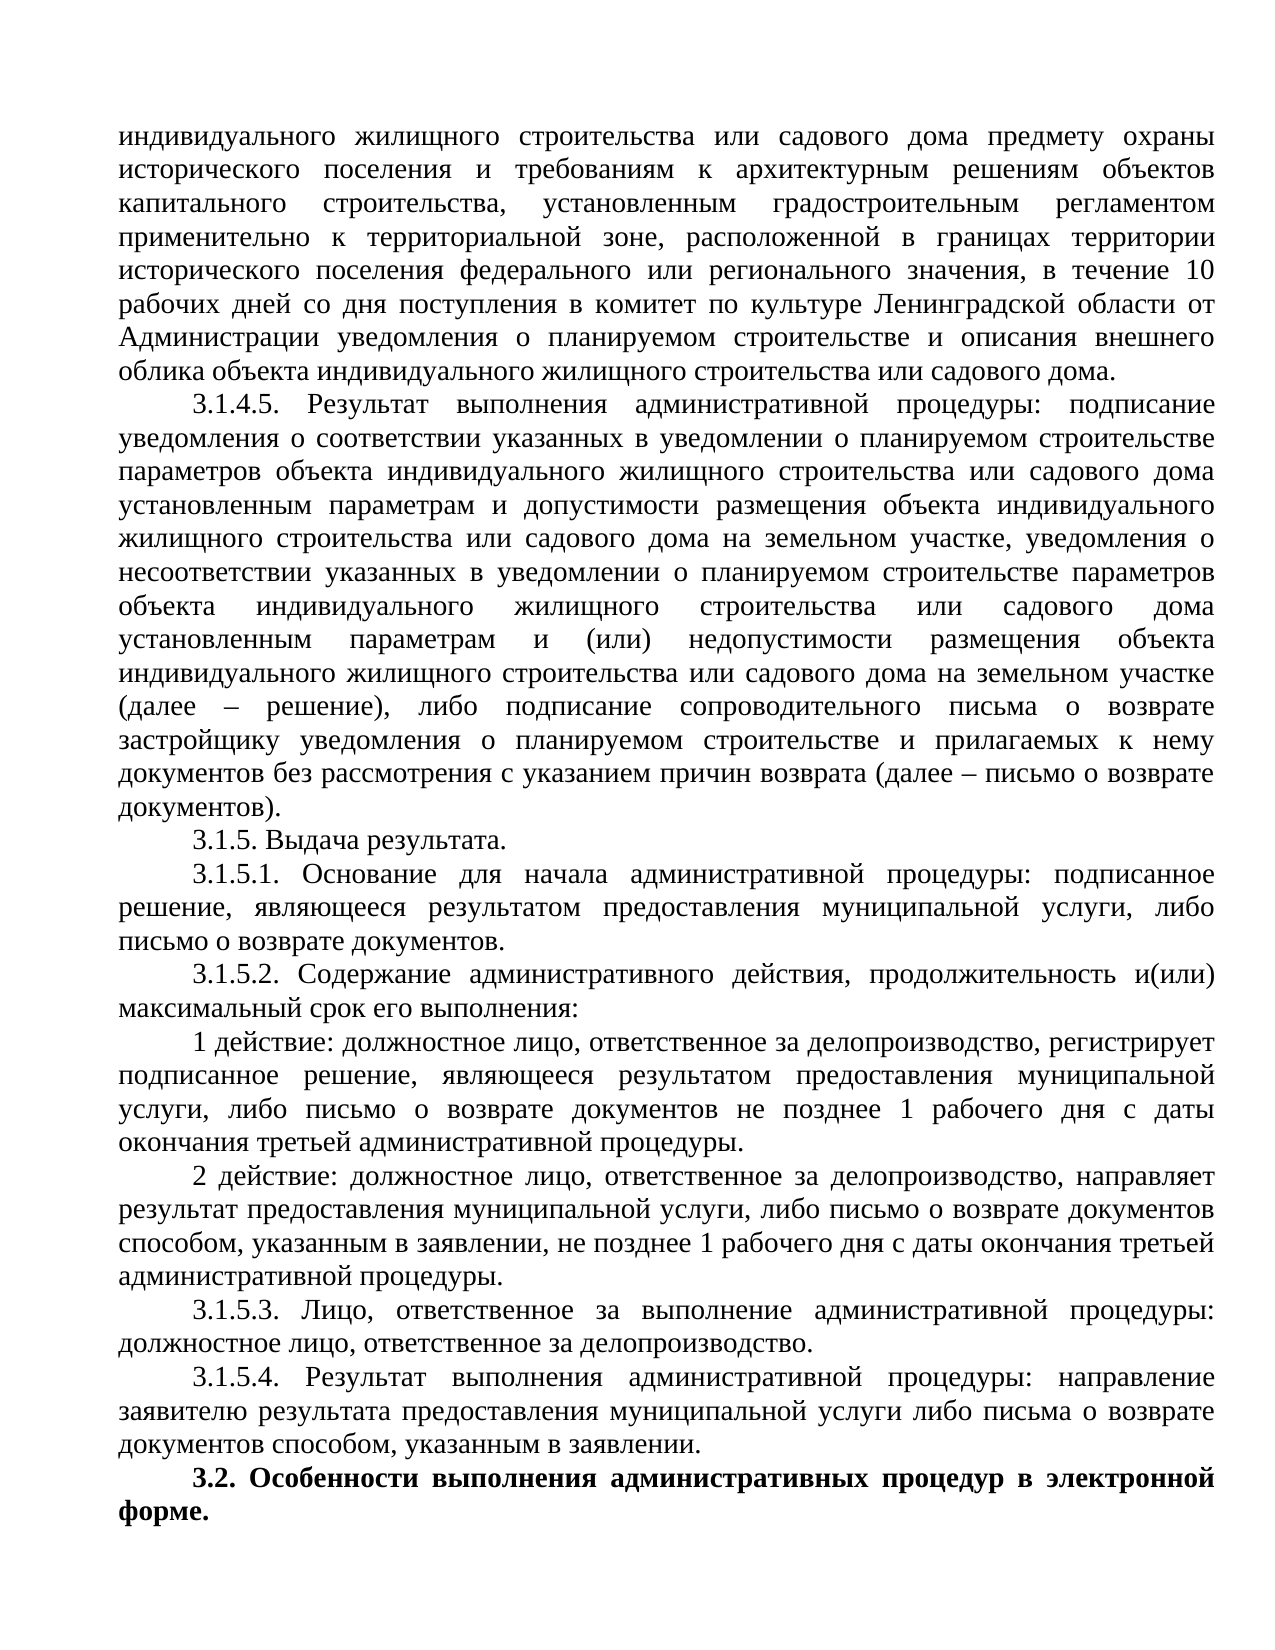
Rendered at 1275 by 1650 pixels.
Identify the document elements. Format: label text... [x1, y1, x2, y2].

text 3.1.5.1. Основание для начала административной процедуры: подписанное решение, являющееся результатом предоставления муниципальной услуги, либо письмо о возврате документов. [118, 856, 1216, 957]
text 3.1.5.3. Лицо, ответственное за выполнение административной процедуры: должностное лицо, ответственное за делопроизводство. [118, 1292, 1216, 1359]
text 3.1.5. Выдача результата. [118, 822, 1216, 856]
text 3.1.5.2. Содержание административного действия, продолжительность и(или) максимальный срок его выполнения: [118, 957, 1216, 1024]
text 1 действие: должностное лицо, ответственное за делопроизводство, регистрирует подписанное решение, являющееся результатом предоставления муниципальной услуги, либо письмо о возврате документов не позднее 1 рабочего дня с даты окончания третьей административной процедуры. [118, 1024, 1216, 1158]
text 2 действие: должностное лицо, ответственное за делопроизводство, направляет результат предоставления муниципальной услуги, либо письмо о возврате документов способом, указанным в заявлении, не позднее 1 рабочего дня с даты окончания третьей административной процедуры. [118, 1158, 1216, 1292]
text 3.1.5.4. Результат выполнения административной процедуры: направление заявителю результата предоставления муниципальной услуги либо письма о возврате документов способом, указанным в заявлении. [118, 1359, 1216, 1460]
text 3.1.4.5. Результат выполнения административной процедуры: подписание уведомления о соответствии указанных в уведомлении о планируемом строительстве параметров объекта индивидуального жилищного строительства или садового дома установленным параметрам и допустимости размещения объекта индивидуального жилищного строительства или садового дома на земельном участке, уведомления о несоответствии указанных в уведомлении о планируемом строительстве параметров объекта индивидуального жилищного строительства или садового дома установленным параметрам и (или) недопустимости размещения объекта индивидуального жилищного строительства или садового дома на земельном участке (далее – решение), либо подписание сопроводительного письма о возврате застройщику уведомления о планируемом строительстве и прилагаемых к нему документов без рассмотрения с указанием причин возврата (далее – письмо о возврате документов). [118, 386, 1216, 822]
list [118, 118, 1216, 386]
text 3.2. Особенности выполнения административных процедур в электронной форме. [118, 1460, 1216, 1527]
